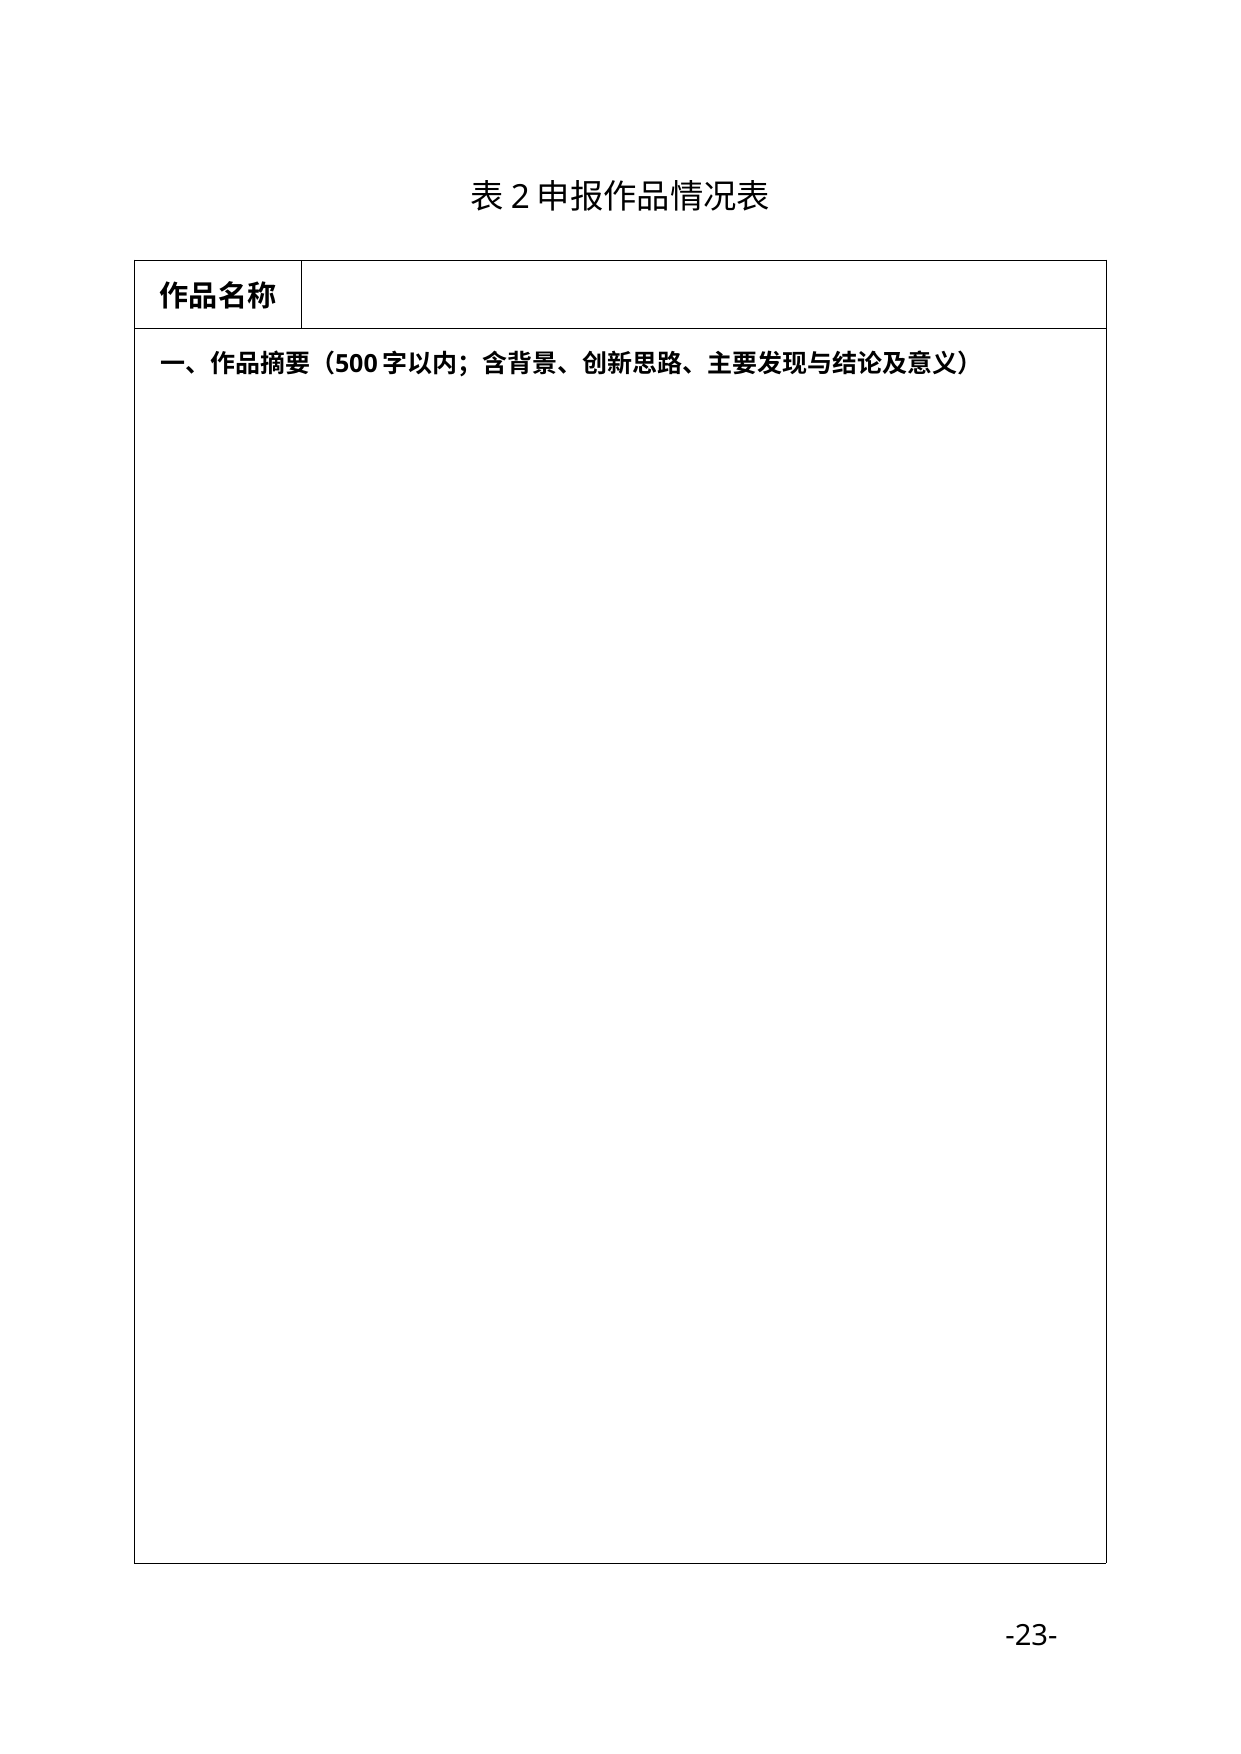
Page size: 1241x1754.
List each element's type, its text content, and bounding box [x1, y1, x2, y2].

table_cell 作品摘要（500字以内；含背景、创新思路、主要发现与结论及意义） [135, 329, 1106, 1563]
table_header [302, 261, 1106, 328]
text 表2申报作品情况表 [183, 162, 1057, 227]
table_header 作品名称 [135, 261, 301, 328]
